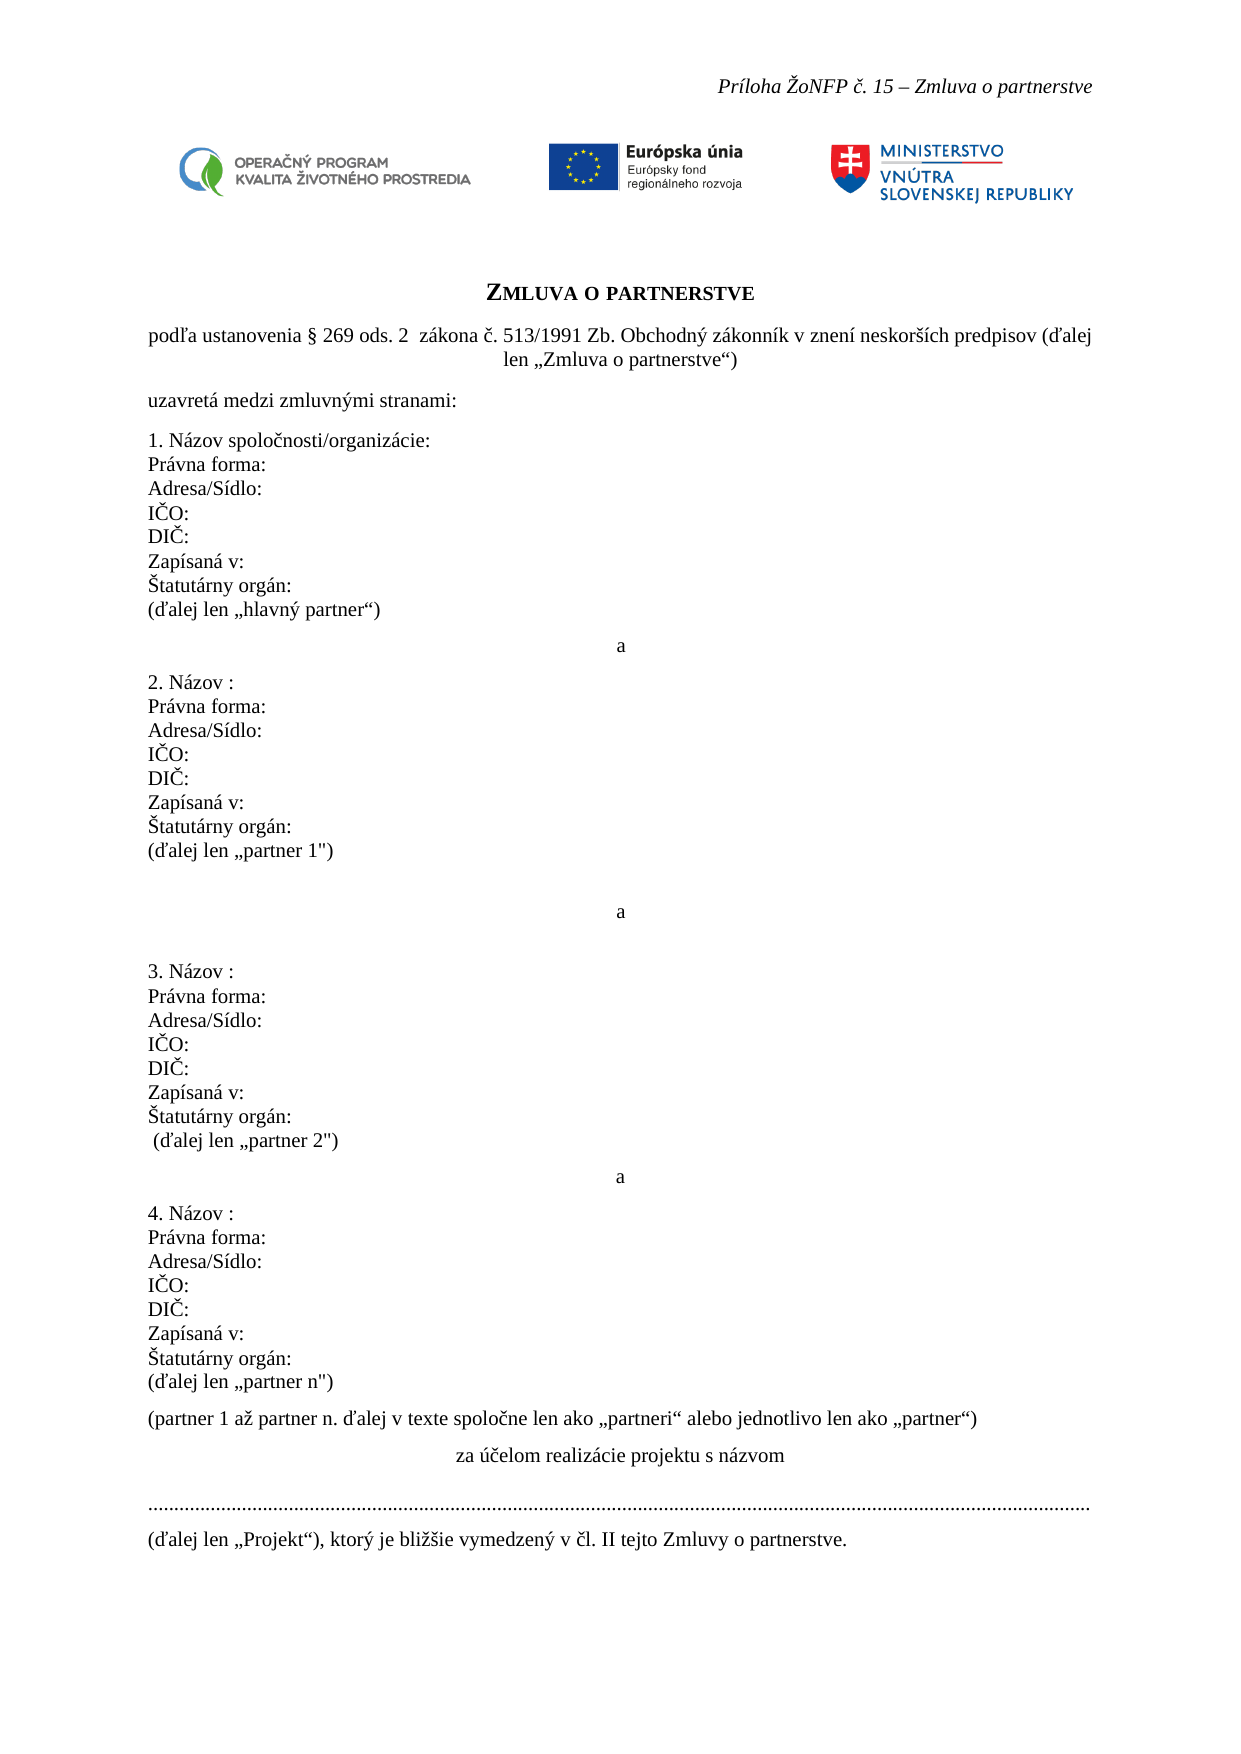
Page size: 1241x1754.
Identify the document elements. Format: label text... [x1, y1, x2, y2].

text Štatutárny orgán: [148, 1104, 1092, 1128]
text DIČ: [148, 524, 1092, 548]
text Adresa/Sídlo: [148, 718, 1092, 742]
text uzavretá medzi zmluvnými stranami: [148, 387, 1092, 412]
text za účelom realizácie projektu s názvom [148, 1443, 1092, 1467]
text Štatutárny orgán: [148, 1345, 1092, 1369]
text (partner 1 až partner n. ďalej v texte spoločne len ako „partneri“ alebo jednotlivo len ako „partner“) [148, 1406, 1092, 1430]
text ..................................................................................................................................................................................... [148, 1491, 1092, 1515]
text IČO: [148, 742, 1092, 766]
text (ďalej len „partner 1") [148, 838, 1092, 862]
text a [516, 899, 1092, 923]
text Adresa/Sídlo: [148, 1249, 1092, 1273]
text Adresa/Sídlo: [148, 1008, 1092, 1032]
text IČO: [148, 1032, 1092, 1056]
text Zapísaná v: [148, 1321, 1092, 1345]
text Právna forma: [148, 983, 1092, 1008]
text 2. Názov : [148, 670, 1092, 694]
text Zapísaná v: [148, 548, 1092, 573]
title Zmluva o partnerstve [148, 277, 1092, 306]
text Zapísaná v: [148, 1080, 1092, 1104]
text (ďalej len „Projekt“), ktorý je bližšie vymedzený v čl. II tejto Zmluvy o partnerstve. [148, 1527, 1092, 1551]
text DIČ: [148, 1056, 1092, 1080]
text Právna forma: [148, 694, 1092, 718]
text Právna forma: [148, 452, 1092, 476]
text (ďalej len „partner n") [148, 1369, 1092, 1393]
text Právna forma: [148, 1225, 1092, 1249]
text Štatutárny orgán: [148, 814, 1092, 838]
text DIČ: [148, 766, 1092, 790]
text a [148, 1164, 1092, 1188]
text 3. Názov : [148, 959, 1092, 983]
text podľa ustanovenia § 269 ods. 2 zákona č. 513/1991 Zb. Obchodný zákonník v znení neskorších predpisov (ďalej len „Zmluva o partnerstve“) [148, 323, 1092, 371]
text IČO: [148, 500, 1092, 524]
text DIČ: [148, 1297, 1092, 1321]
text 1. Názov spoločnosti/organizácie: [148, 428, 1092, 452]
picture [147, 119, 1093, 232]
text Adresa/Sídlo: [148, 476, 1092, 500]
text (ďalej len „hlavný partner“) [148, 597, 1092, 621]
text Štatutárny orgán: [148, 573, 1092, 597]
text a [616, 633, 1092, 657]
text IČO: [148, 1273, 1092, 1297]
text Zapísaná v: [148, 790, 1092, 814]
text 4. Názov : [148, 1201, 1092, 1225]
text (ďalej len „partner 2") [148, 1128, 1092, 1152]
